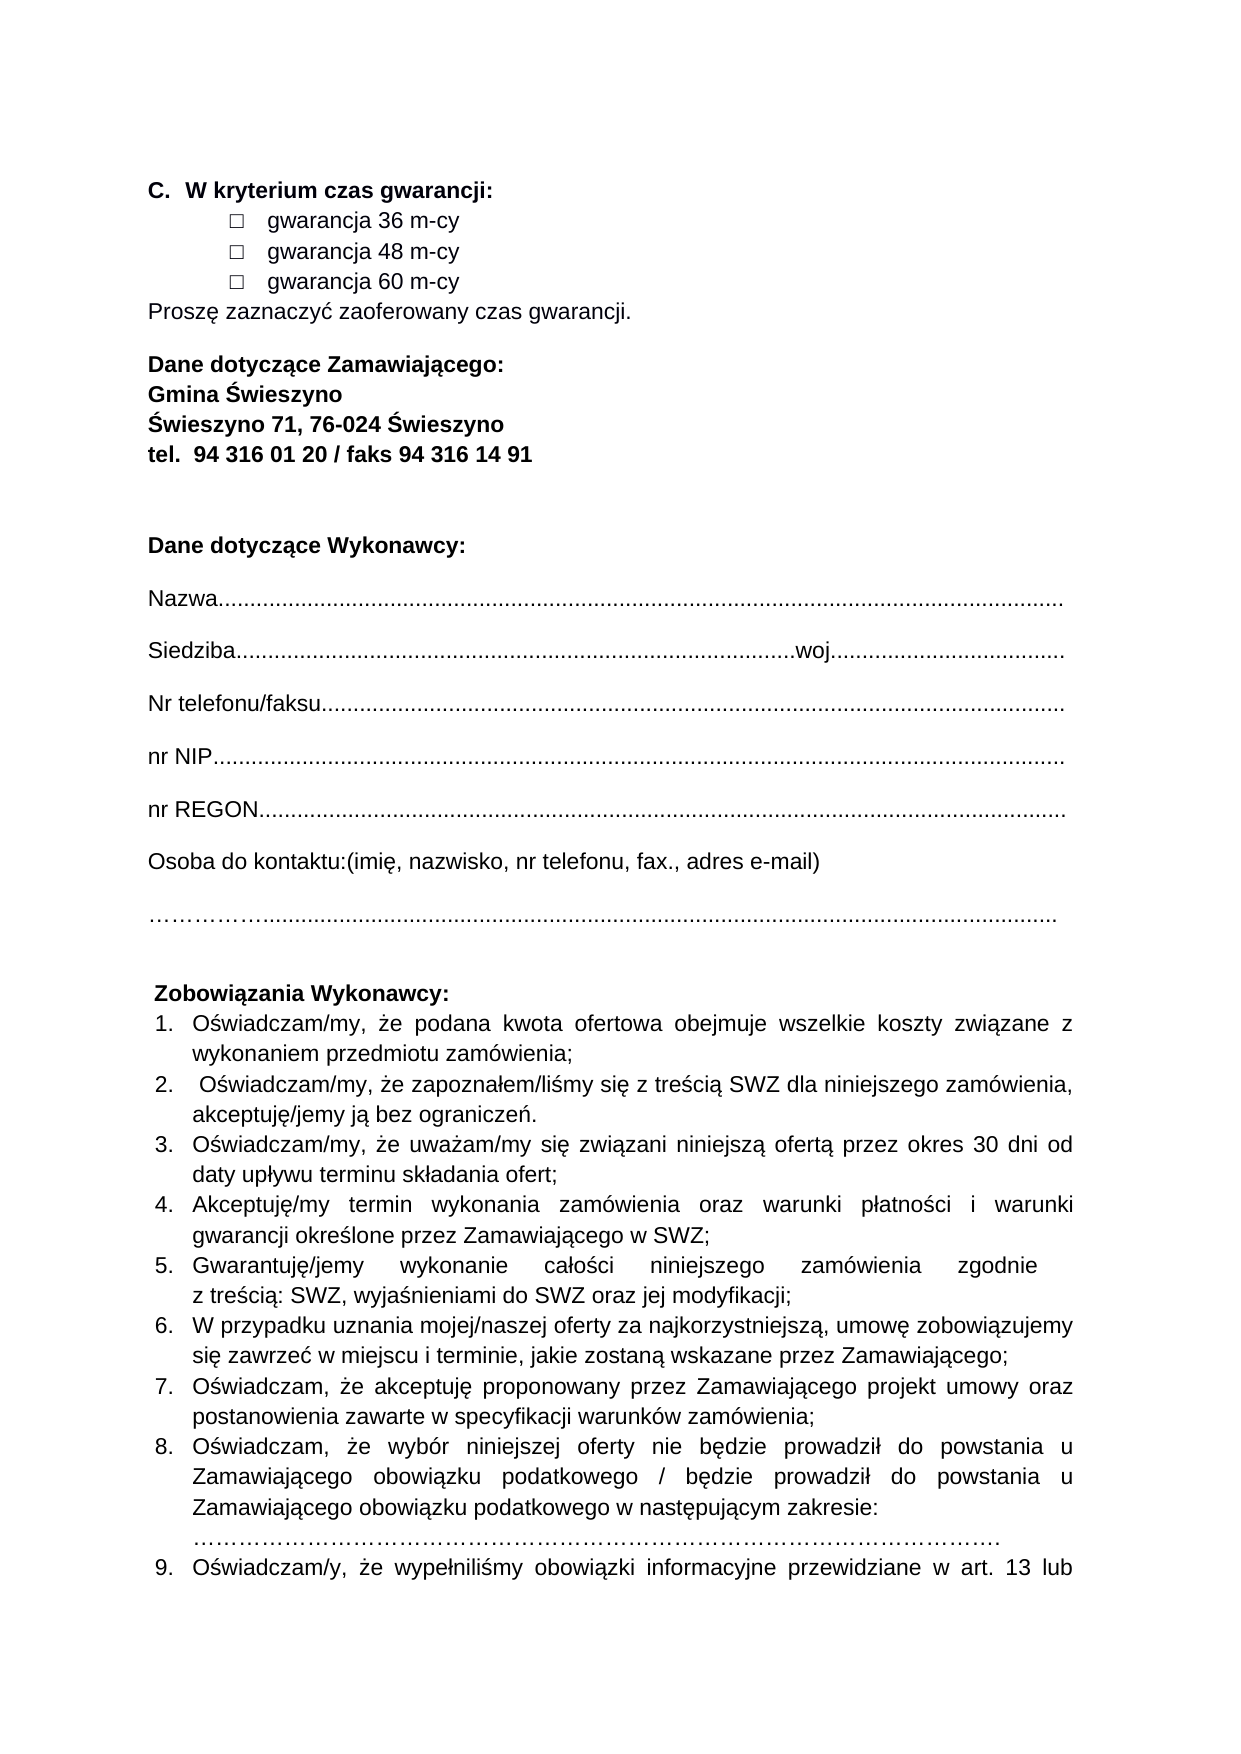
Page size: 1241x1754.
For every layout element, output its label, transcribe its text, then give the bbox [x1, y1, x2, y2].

list W przypadku uznania mojej/naszej oferty za najkorzystniejszą, umowę zobowiązujemy się zawrzeć w miejscu i terminie, jakie zostaną wskazane przez Zamawiającego; [154, 1312, 1074, 1369]
list Oświadczam/my, że uważam/my się związani niniejszą ofertą przez okres 30 dni od daty upływu terminu składania ofert; [154, 1131, 1074, 1187]
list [154, 1554, 1074, 1580]
list W kryterium czas gwarancji: [148, 177, 1092, 203]
text ……………............................................................................................................................. [148, 901, 1092, 927]
text nr REGON............................................................................................................................... [148, 796, 1092, 822]
list gwarancja 36 m-cy [229, 207, 1092, 234]
list ……………………………………………………………………………………………. [192, 1524, 1074, 1550]
text Zobowiązania Wykonawcy: [148, 980, 1092, 1006]
text Nazwa..................................................................................................................................... [148, 585, 1092, 611]
list Gwarantuję/jemy wykonanie całości niniejszego zamówienia zgodnie z treścią: SWZ, wyjaśnieniami do SWZ oraz jej modyfikacji; [154, 1252, 1074, 1308]
text Osoba do kontaktu:(imię, nazwisko, nr telefonu, fax., adres e-mail) [148, 848, 1092, 874]
list Oświadczam, że akceptuję proponowany przez Zamawiającego projekt umowy oraz postanowienia zawarte w specyfikacji warunków zamówienia; [154, 1373, 1074, 1429]
text Gmina Świeszyno [148, 381, 1092, 407]
text Proszę zaznaczyć zaoferowany czas gwarancji. [148, 298, 1092, 324]
text Świeszyno 71, 76-024 Świeszyno [148, 411, 1092, 437]
text tel. 94 316 01 20 / faks 94 316 14 91 [148, 441, 1092, 468]
list gwarancja 48 m-cy [229, 238, 1092, 264]
list Oświadczam/my, że zapoznałem/liśmy się z treścią SWZ dla niniejszego zamówienia, akceptuję/jemy ją bez ograniczeń. [154, 1071, 1074, 1127]
text nr NIP...................................................................................................................................... [148, 743, 1092, 769]
list Oświadczam/my, że podana kwota ofertowa obejmuje wszelkie koszty związane z wykonaniem przedmiotu zamówienia; [154, 1010, 1074, 1067]
text Dane dotyczące Zamawiającego: [148, 351, 1092, 377]
list gwarancja 60 m-cy [229, 268, 1092, 294]
list Akceptuję/my termin wykonania zamówienia oraz warunki płatności i warunki gwarancji określone przez Zamawiającego w SWZ; [154, 1191, 1074, 1248]
text Dane dotyczące Wykonawcy: [148, 532, 1092, 558]
text Siedziba........................................................................................woj..................................... [148, 637, 1092, 664]
text Nr telefonu/faksu..................................................................................................................... [148, 690, 1092, 716]
list Oświadczam, że wybór niniejszej oferty nie będzie prowadził do powstania u Zamawiającego obowiązku podatkowego / będzie prowadził do powstania u Zamawiającego obowiązku podatkowego w następującym zakresie: [154, 1433, 1074, 1520]
